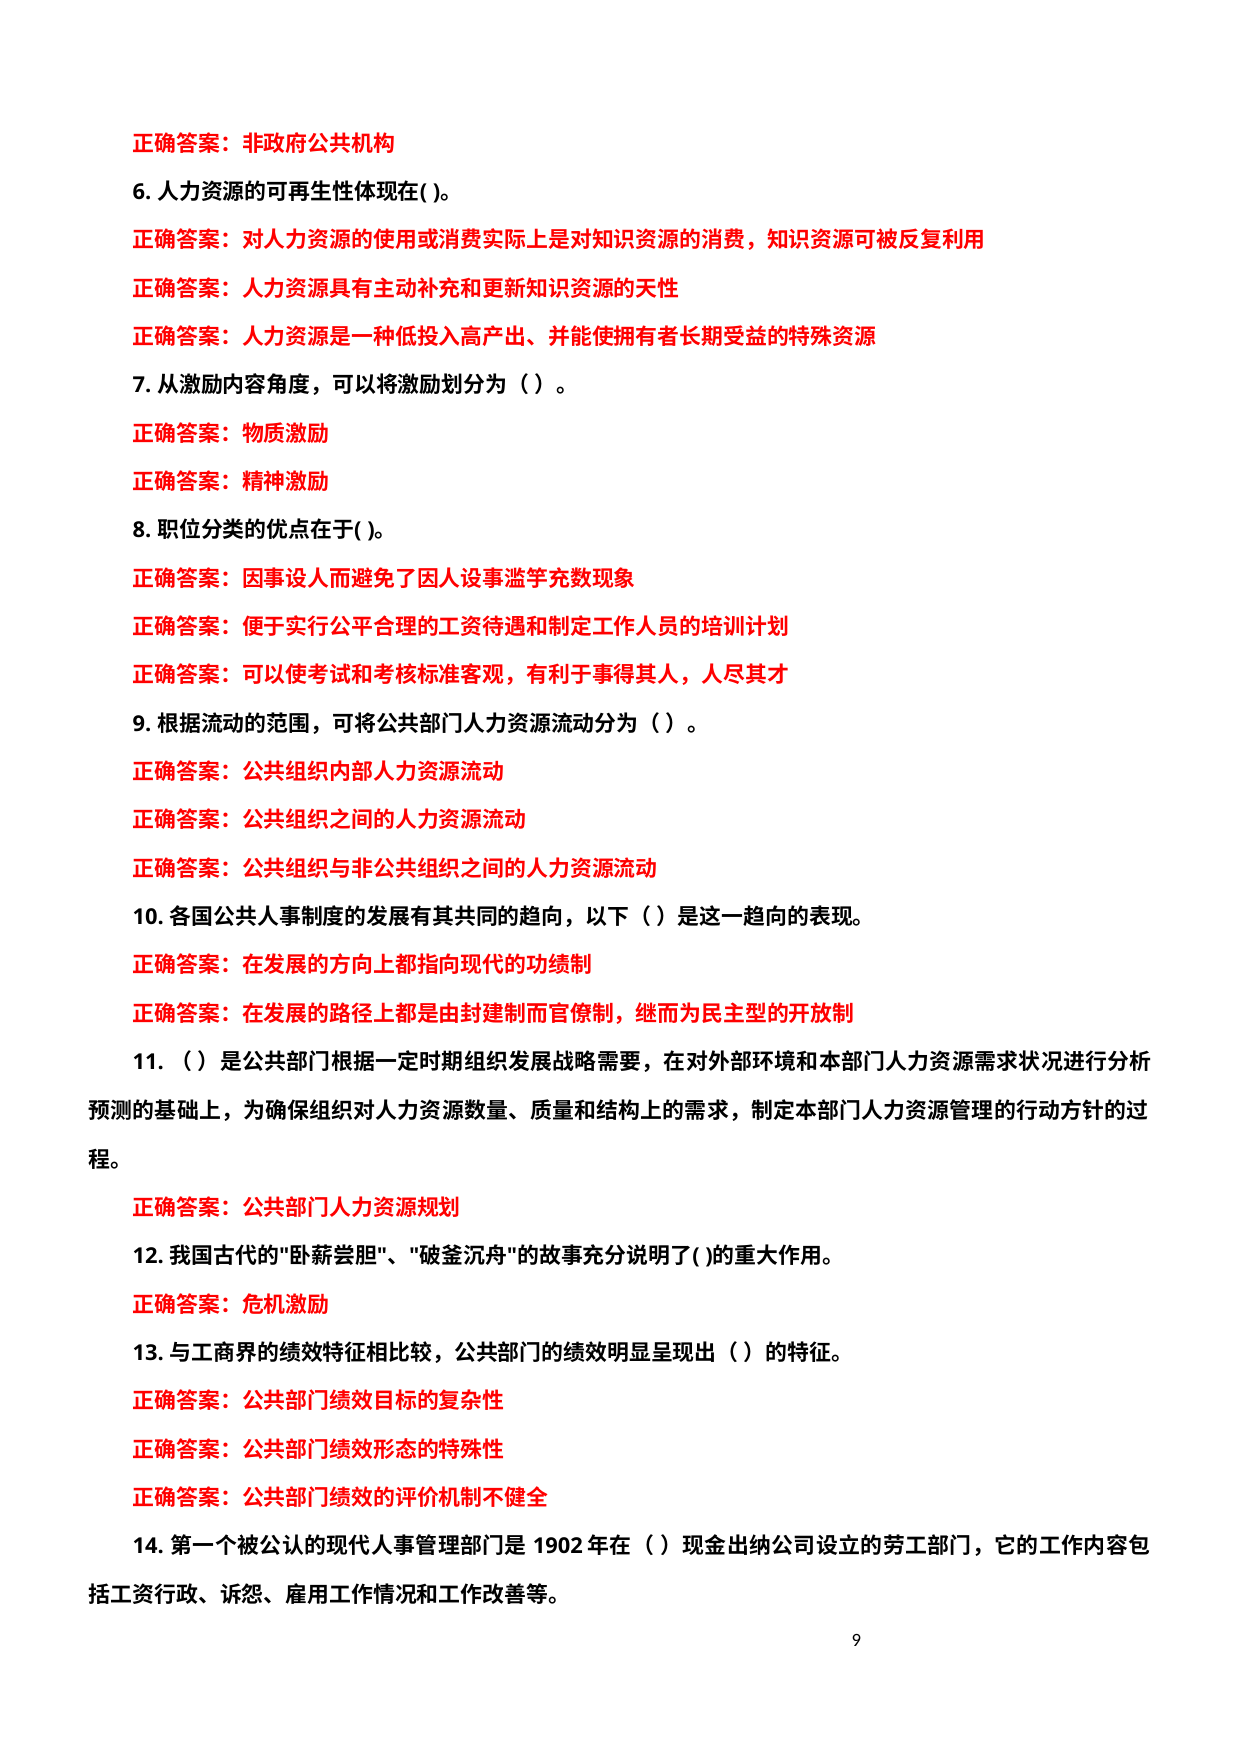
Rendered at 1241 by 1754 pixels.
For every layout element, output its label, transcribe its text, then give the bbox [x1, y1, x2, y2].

text 正确答案：公共部门绩效目标的复杂性 [88, 1383, 1152, 1415]
text 11. （ ）是公共部门根据一定时期组织发展战略需要，在对外部环境和本部门人力资源需求状况进行分析预测的基础上，为确保组织对人力资源数量、质量和结构上的需求，制定本部门人力资源管理的行动方针的过程。 [88, 1044, 1152, 1174]
text 9. 根据流动的范围，可将公共部门人力资源流动分为（ ）。 [88, 705, 1152, 738]
text 正确答案：对人力资源的使用或消费实际上是对知识资源的消费，知识资源可被反复利用 [88, 222, 1152, 254]
text 正确答案：公共组织与非公共组织之间的人力资源流动 [88, 850, 1152, 883]
text 正确答案：因事设人而避免了因人设事滥竽充数现象 [88, 560, 1152, 593]
text 7. 从激励内容角度，可以将激励划分为（ ）。 [88, 367, 1152, 399]
text 正确答案：人力资源是一种低投入高产出、并能使拥有者长期受益的特殊资源 [88, 319, 1152, 351]
text 正确答案：公共组织之间的人力资源流动 [88, 802, 1152, 834]
text 正确答案：在发展的方向上都指向现代的功绩制 [88, 947, 1152, 979]
text 正确答案：人力资源具有主动补充和更新知识资源的天性 [88, 270, 1152, 303]
text 正确答案：公共部门绩效的评价机制不健全 [88, 1479, 1152, 1512]
text 正确答案：公共部门人力资源规划 [88, 1189, 1152, 1222]
text 正确答案：公共部门绩效形态的特殊性 [88, 1431, 1152, 1464]
text 正确答案：危机激励 [88, 1286, 1152, 1319]
text 正确答案：精神激励 [88, 464, 1152, 496]
text 正确答案：便于实行公平合理的工资待遇和制定工作人员的培训计划 [88, 609, 1152, 641]
text 12. 我国古代的"卧薪尝胆"、"破釜沉舟"的故事充分说明了( )的重大作用。 [88, 1238, 1152, 1270]
text 正确答案：可以使考试和考核标准客观，有利于事得其人，人尽其才 [88, 657, 1152, 689]
text 正确答案：物质激励 [88, 415, 1152, 448]
text 14. 第一个被公认的现代人事管理部门是1902年在（ ）现金出纳公司设立的劳工部门，它的工作内容包括工资行政、诉怨、雇用工作情况和工作改善等。 [88, 1528, 1152, 1609]
text 13. 与工商界的绩效特征相比较，公共部门的绩效明显呈现出（ ）的特征。 [88, 1334, 1152, 1367]
text 正确答案：在发展的路径上都是由封建制而官僚制，继而为民主型的开放制 [88, 995, 1152, 1028]
text 正确答案：非政府公共机构 [88, 125, 1152, 158]
text 6. 人力资源的可再生性体现在( )。 [88, 174, 1152, 206]
text 正确答案：公共组织内部人力资源流动 [88, 754, 1152, 786]
text 8. 职位分类的优点在于( )。 [88, 512, 1152, 544]
text 10. 各国公共人事制度的发展有其共同的趋向，以下（ ）是这一趋向的表现。 [88, 899, 1152, 931]
